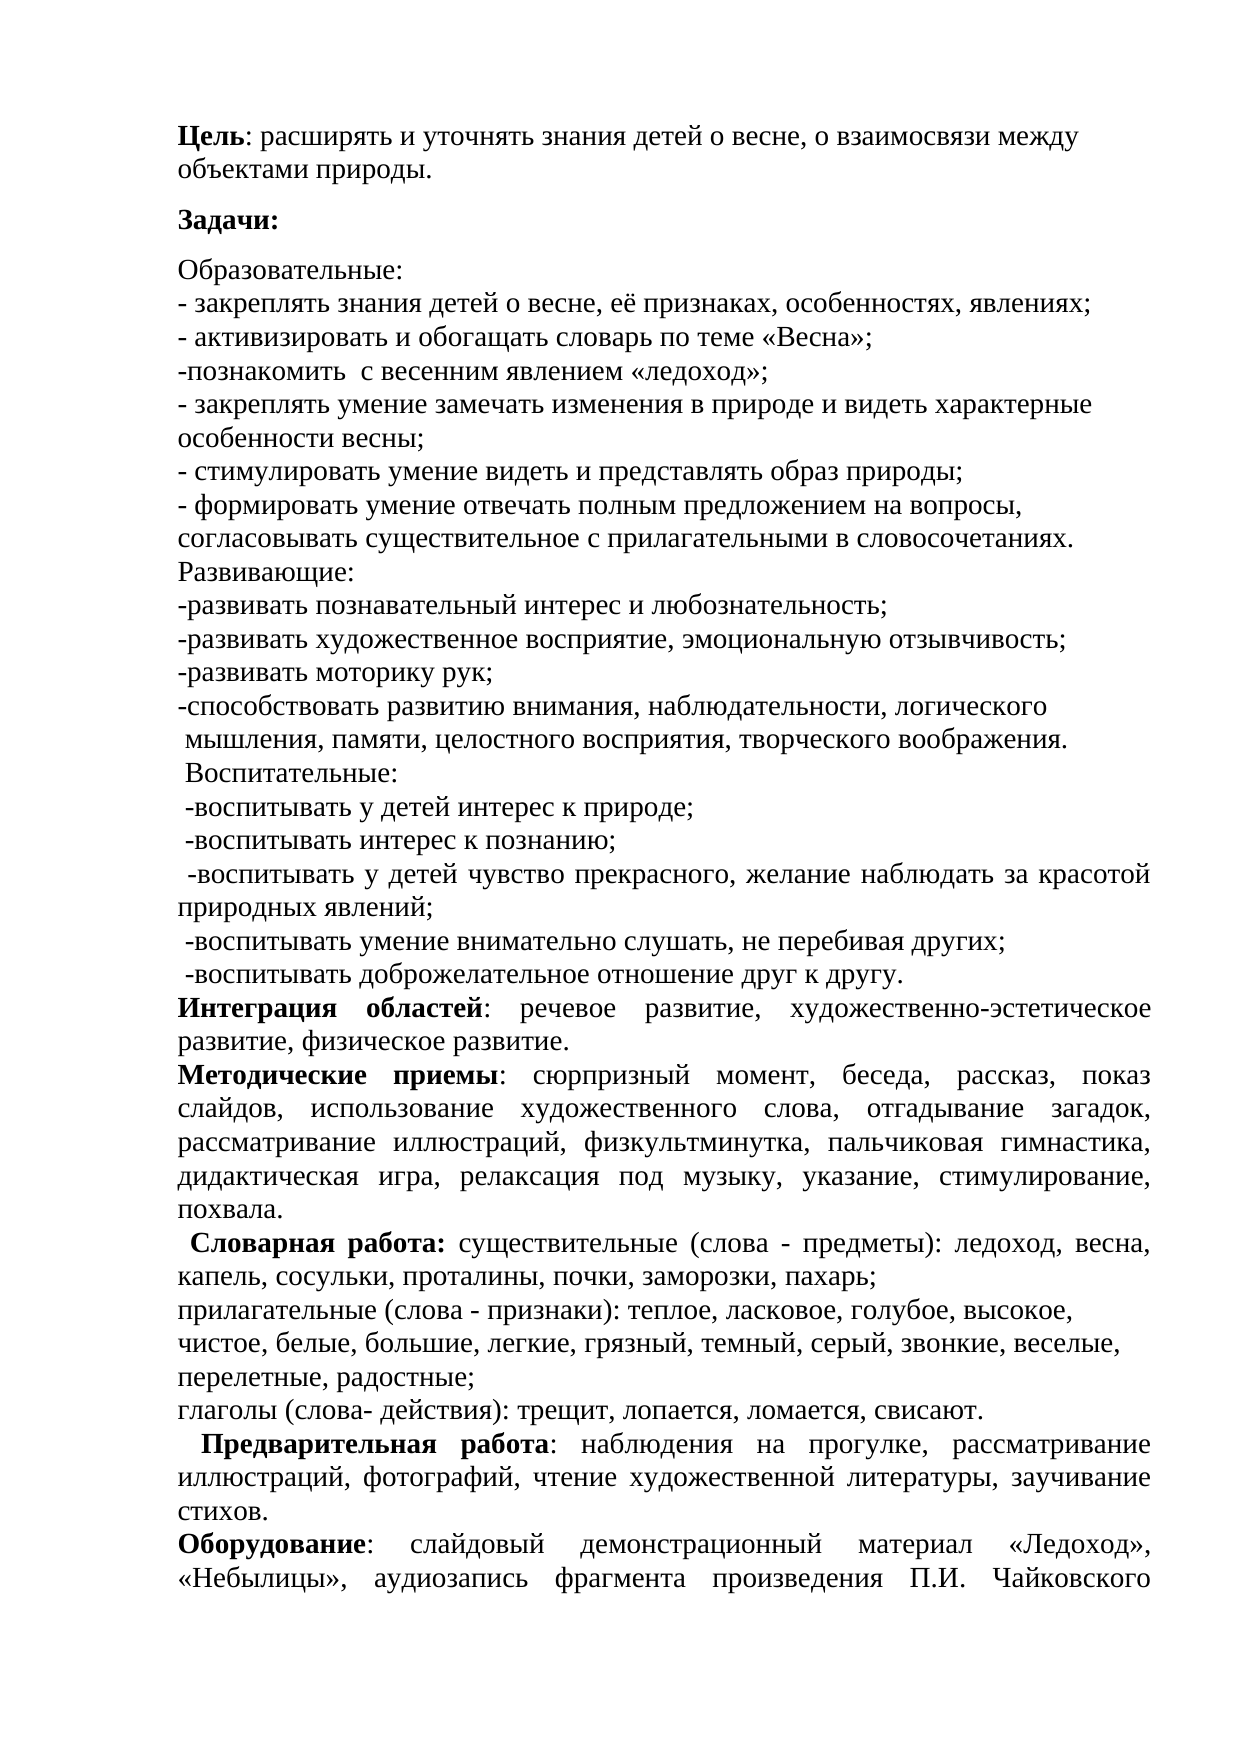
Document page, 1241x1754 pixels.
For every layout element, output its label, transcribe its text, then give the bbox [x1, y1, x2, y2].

list Образовательные: [177, 252, 1152, 286]
text -воспитывать у детей интерес к природе; [177, 789, 1152, 822]
text -воспитывать у детей чувство прекрасного, желание наблюдать за красотой природных явлений; [177, 856, 1152, 923]
text Интеграция областей: речевое развитие, художественно-эстетическое развитие, физическое развитие. [177, 990, 1152, 1057]
text Цель: расширять и уточнять знания детей о весне, о взаимосвязи между объектами природы. [177, 118, 1152, 185]
text - закреплять умение замечать изменения в природе и видеть характерные особенности весны; [177, 386, 1152, 453]
text -развивать художественное восприятие, эмоциональную отзывчивость; [177, 621, 1152, 654]
text -развивать моторику рук; [177, 654, 1152, 688]
text Предварительная работа: наблюдения на прогулке, рассматривание иллюстраций, фотографий, чтение художественной литературы, заучивание стихов. [177, 1426, 1152, 1527]
text -способствовать развитию внимания, наблюдательности, логического [177, 688, 1152, 722]
text -воспитывать умение внимательно слушать, не перебивая других; [177, 923, 1152, 956]
text - формировать умение отвечать полным предложением на вопросы, согласовывать существительное с прилагательными в словосочетаниях. [177, 487, 1152, 554]
text -воспитывать интерес к познанию; [177, 822, 1152, 856]
text мышления, памяти, целостного восприятия, творческого воображения. [177, 722, 1152, 755]
text Методические приемы: сюрпризный момент, беседа, рассказ, показ слайдов, использование художественного слова, отгадывание загадок, рассматривание иллюстраций, физкультминутка, пальчиковая гимнастика, дидактическая игра, релаксация под музыку, указание, стимулирование, похвала. [177, 1057, 1152, 1225]
text Развивающие: [177, 554, 1152, 587]
text -развивать познавательный интерес и любознательность; [177, 587, 1152, 621]
text -познакомить с весенним явлением «ледоход»; [177, 353, 1152, 386]
text - закреплять знания детей о весне, её признаках, особенностях, явлениях; [177, 286, 1152, 319]
text Задачи: [177, 202, 1152, 235]
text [177, 1527, 1152, 1594]
text Воспитательные: [177, 755, 1152, 789]
text - стимулировать умение видеть и представлять образ природы; [177, 453, 1152, 487]
text глаголы (слова- действия): трещит, лопается, ломается, свисают. [177, 1392, 1152, 1426]
text прилагательные (слова - признаки): теплое, ласковое, голубое, высокое, чистое, белые, большие, легкие, грязный, темный, серый, звонкие, веселые, перелетные, радостные; [177, 1292, 1152, 1392]
text -воспитывать доброжелательное отношение друг к другу. [177, 956, 1152, 990]
text Словарная работа: существительные (слова - предметы): ледоход, весна, капель, сосульки, проталины, почки, заморозки, пахарь; [177, 1225, 1152, 1292]
text - активизировать и обогащать словарь по теме «Весна»; [177, 319, 1152, 353]
